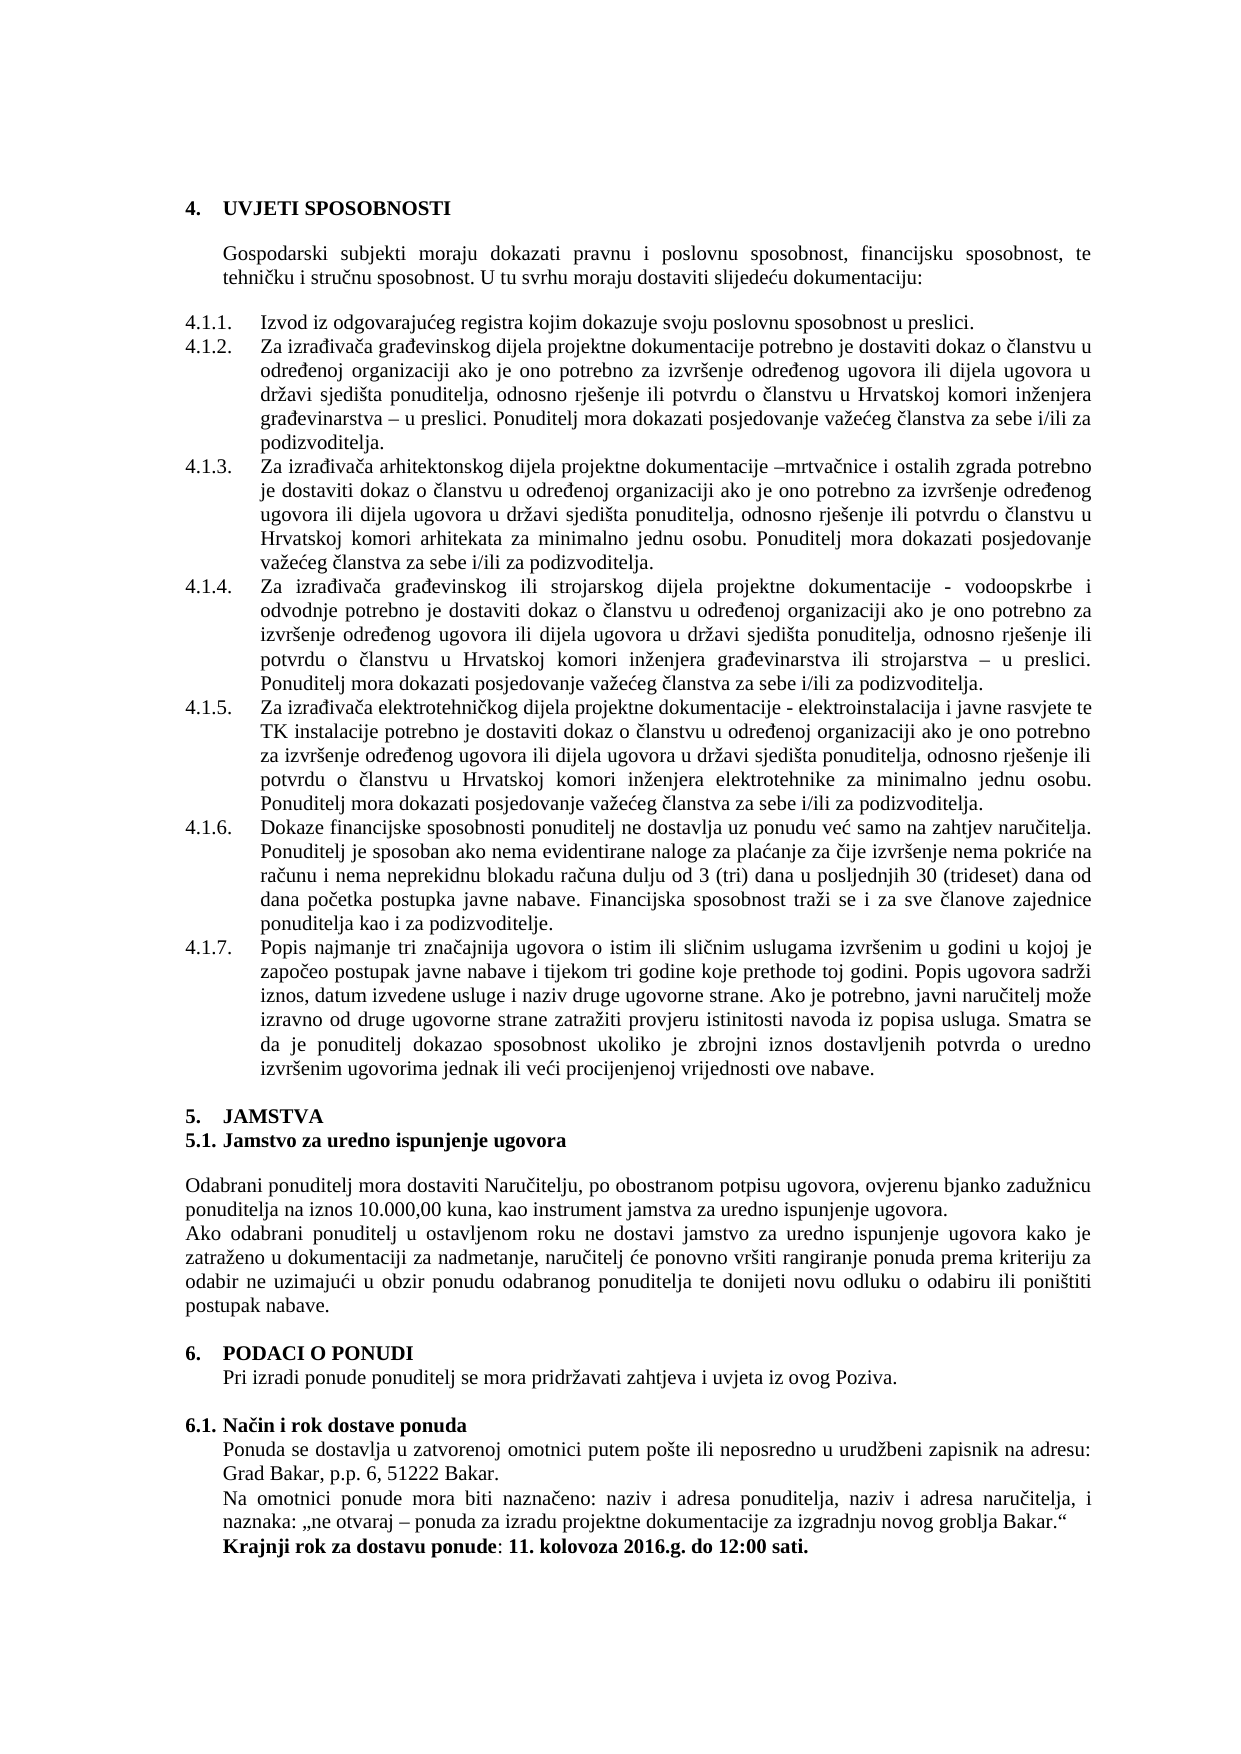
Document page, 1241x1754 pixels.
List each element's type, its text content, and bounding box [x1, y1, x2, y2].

list PODACI O PONUDI [185, 1341, 1093, 1365]
list Ponuda se dostavlja u zatvorenoj omotnici putem pošte ili neposredno u urudžbeni zapisnik na adresu: Grad Bakar, p.p. 6, 51222 Bakar. [223, 1437, 1093, 1485]
list Dokaze financijske sposobnosti ponuditelj ne dostavlja uz ponudu već samo na zahtjev naručitelja. Ponuditelj je sposoban ako nema evidentirane naloge za plaćanje za čije izvršenje nema pokriće na računu i nema neprekidnu blokadu računa dulju od 3 (tri) dana u posljednjih 30 (trideset) dana od dana početka postupka javne nabave. Financijska sposobnost traži se i za sve članove zajednice ponuditelja kao i za podizvoditelje. [185, 815, 1093, 935]
list Jamstvo za uredno ispunjenje ugovora [185, 1128, 1093, 1152]
text Gospodarski subjekti moraju dokazati pravnu i poslovnu sposobnost, financijsku sposobnost, te tehničku i stručnu sposobnost. U tu svrhu moraju dostaviti slijedeću dokumentaciju: [223, 241, 1093, 289]
text Odabrani ponuditelj mora dostaviti Naručitelju, po obostranom potpisu ugovora, ovjerenu bjanko zadužnicu ponuditelja na iznos 10.000,00 kuna, kao instrument jamstva za uredno ispunjenje ugovora. [185, 1173, 1093, 1221]
list Popis najmanje tri značajnija ugovora o istim ili sličnim uslugama izvršenim u godini u kojoj je započeo postupak javne nabave i tijekom tri godine koje prethode toj godini. Popis ugovora sadrži iznos, datum izvedene usluge i naziv druge ugovorne strane. Ako je potrebno, javni naručitelj može izravno od druge ugovorne strane zatražiti provjeru istinitosti navoda iz popisa usluga. Smatra se da je ponuditelj dokazao sposobnost ukoliko je zbrojni iznos dostavljenih potvrda o uredno izvršenim ugovorima jednak ili veći procijenjenoj vrijednosti ove nabave. [185, 935, 1093, 1079]
list Za izrađivača elektrotehničkog dijela projektne dokumentacije - elektroinstalacija i javne rasvjete te TK instalacije potrebno je dostaviti dokaz o članstvu u određenoj organizaciji ako je ono potrebno za izvršenje određenog ugovora ili dijela ugovora u državi sjedišta ponuditelja, odnosno rješenje ili potvrdu o članstvu u Hrvatskoj komori inženjera elektrotehnike za minimalno jednu osobu. Ponuditelj mora dokazati posjedovanje važećeg članstva za sebe i/ili za podizvoditelja. [185, 694, 1093, 815]
list Pri izradi ponude ponuditelj se mora pridržavati zahtjeva i uvjeta iz ovog Poziva. [223, 1365, 1093, 1389]
list JAMSTVA [185, 1104, 1093, 1128]
list Za izrađivača građevinskog ili strojarskog dijela projektne dokumentacije - vodoopskrbe i odvodnje potrebno je dostaviti dokaz o članstvu u određenoj organizaciji ako je ono potrebno za izvršenje određenog ugovora ili dijela ugovora u državi sjedišta ponuditelja, odnosno rješenje ili potvrdu o članstvu u Hrvatskoj komori inženjera građevinarstva ili strojarstva – u preslici. Ponuditelj mora dokazati posjedovanje važećeg članstva za sebe i/ili za podizvoditelja. [185, 574, 1093, 694]
list Krajnji rok za dostavu ponude: 11. kolovoza 2016.g. do 12:00 sati. [223, 1533, 1093, 1558]
list Izvod iz odgovarajućeg registra kojim dokazuje svoju poslovnu sposobnost u preslici. [185, 309, 1093, 334]
list Za izrađivača arhitektonskog dijela projektne dokumentacije –mrtvačnice i ostalih zgrada potrebno je dostaviti dokaz o članstvu u određenoj organizaciji ako je ono potrebno za izvršenje određenog ugovora ili dijela ugovora u državi sjedišta ponuditelja, odnosno rješenje ili potvrdu o članstvu u Hrvatskoj komori arhitekata za minimalno jednu osobu. Ponuditelj mora dokazati posjedovanje važećeg članstva za sebe i/ili za podizvoditelja. [185, 454, 1093, 574]
text Ako odabrani ponuditelj u ostavljenom roku ne dostavi jamstvo za uredno ispunjenje ugovora kako je zatraženo u dokumentaciji za nadmetanje, naručitelj će ponovno vršiti rangiranje ponuda prema kriteriju za odabir ne uzimajući u obzir ponudu odabranog ponuditelja te donijeti novu odluku o odabiru ili poništiti postupak nabave. [185, 1221, 1093, 1317]
list Način i rok dostave ponuda [185, 1413, 1093, 1437]
list UVJETI SPOSOBNOSTI [185, 196, 1093, 220]
list Za izrađivača građevinskog dijela projektne dokumentacije potrebno je dostaviti dokaz o članstvu u određenoj organizaciji ako je ono potrebno za izvršenje određenog ugovora ili dijela ugovora u državi sjedišta ponuditelja, odnosno rješenje ili potvrdu o članstvu u Hrvatskoj komori inženjera građevinarstva – u preslici. Ponuditelj mora dokazati posjedovanje važećeg članstva za sebe i/ili za podizvoditelja. [185, 334, 1093, 454]
list Na omotnici ponude mora biti naznačeno: naziv i adresa ponuditelja, naziv i adresa naručitelja, i naznaka: „ne otvaraj – ponuda za izradu projektne dokumentacije za izgradnju novog groblja Bakar.“ [223, 1485, 1093, 1533]
